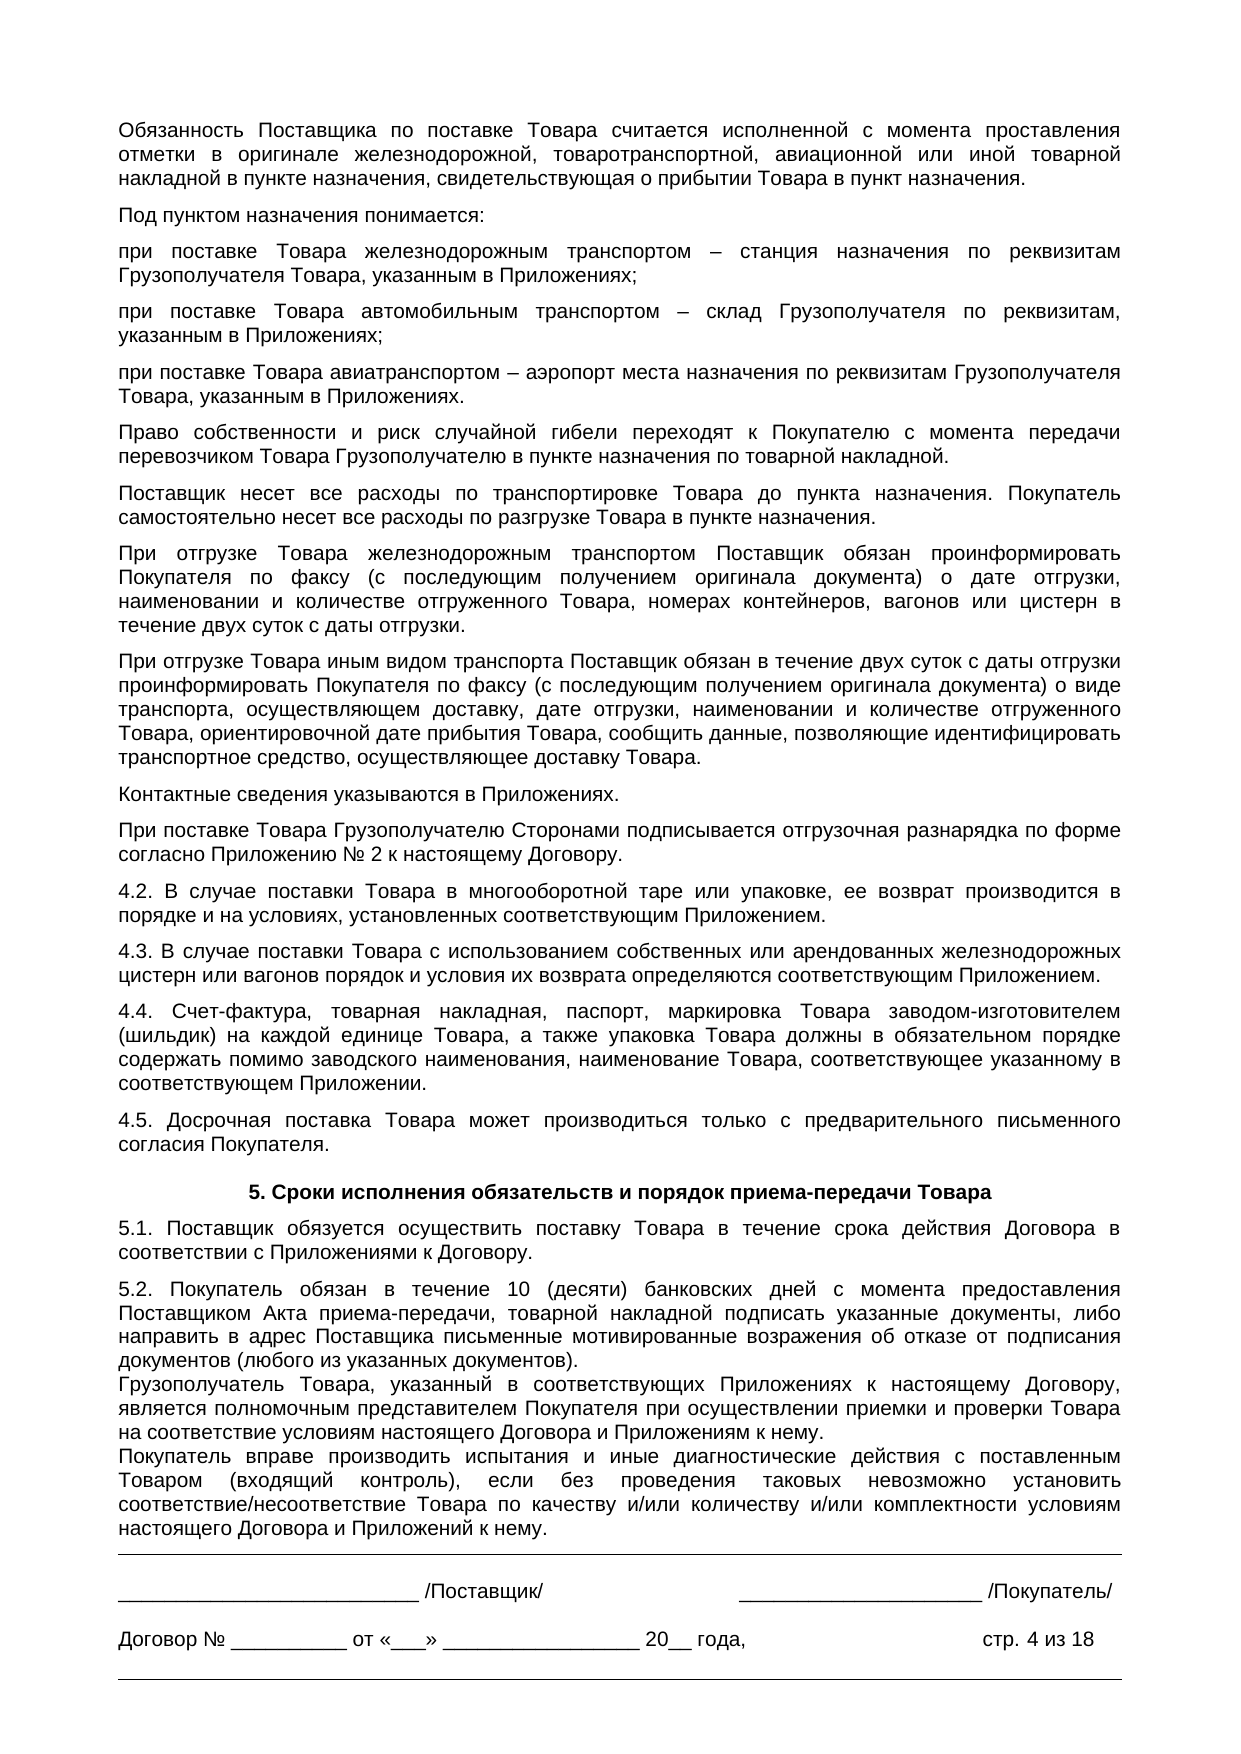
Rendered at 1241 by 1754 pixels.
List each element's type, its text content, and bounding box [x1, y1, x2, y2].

text при поставке Товара авиатранспортом – аэропорт места назначения по реквизитам Грузополучателя Товара, указанным в Приложениях. [118, 360, 1122, 408]
text При отгрузке Товара иным видом транспорта Поставщик обязан в течение двух суток с даты отгрузки проинформировать Покупателя по факсу (с последующим получением оригинала документа) о виде транспорта, осуществляющем доставку, дате отгрузки, наименовании и количестве отгруженного Товара, ориентировочной дате прибытия Товара, сообщить данные, позволяющие идентифицировать транспортное средство, осуществляющее доставку Товара. [118, 649, 1122, 769]
text Покупатель вправе производить испытания и иные диагностические действия с поставленным Товаром (входящий контроль), если без проведения таковых невозможно установить соответствие/несоответствие Товара по качеству и/или количеству и/или комплектности условиям настоящего Договора и Приложений к нему. [118, 1444, 1122, 1540]
text Поставщик несет все расходы по транспортировке Товара до пункта назначения. Покупатель самостоятельно несет все расходы по разгрузке Товара в пункте назначения. [118, 481, 1122, 528]
text Право собственности и риск случайной гибели переходят к Покупателю с момента передачи перевозчиком Товара Грузополучателю в пункте назначения по товарной накладной. [118, 420, 1122, 468]
text 5.2. Покупатель обязан в течение 10 (десяти) банковских дней с момента предоставления Поставщиком Акта приема-передачи, товарной накладной подписать указанные документы, либо направить в адрес Поставщика письменные мотивированные возражения об отказе от подписания документов (любого из указанных документов). [118, 1276, 1122, 1372]
text Контактные сведения указываются в Приложениях. [118, 782, 1122, 806]
text при поставке Товара автомобильным транспортом – склад Грузополучателя по реквизитам, указанным в Приложениях; [118, 299, 1122, 347]
text При отгрузке Товара железнодорожным транспортом Поставщик обязан проинформировать Покупателя по факсу (с последующим получением оригинала документа) о дате отгрузки, наименовании и количестве отгруженного Товара, номерах контейнеров, вагонов или цистерн в течение двух суток с даты отгрузки. [118, 541, 1122, 637]
text при поставке Товара железнодорожным транспортом – станция назначения по реквизитам Грузополучателя Товара, указанным в Приложениях; [118, 239, 1122, 287]
text 4.4. Счет-фактура, товарная накладная, паспорт, маркировка Товара заводом-изготовителем (шильдик) на каждой единице Товара, а также упаковка Товара должны в обязательном порядке содержать помимо заводского наименования, наименование Товара, соответствующее указанному в соответствующем Приложении. [118, 999, 1122, 1095]
text 4.3. В случае поставки Товара с использованием собственных или арендованных железнодорожных цистерн или вагонов порядок и условия их возврата определяются соответствующим Приложением. [118, 939, 1122, 987]
text 5. Сроки исполнения обязательств и порядок приема-передачи Товара [118, 1179, 1122, 1203]
text Под пунктом назначения понимается: [118, 202, 1122, 226]
text 4.5. Досрочная поставка Товара может производиться только с предварительного письменного согласия Покупателя. [118, 1108, 1122, 1156]
text 5.1. Поставщик обязуется осуществить поставку Товара в течение срока действия Договора в соответствии с Приложениями к Договору. [118, 1216, 1122, 1264]
text При поставке Товара Грузополучателю Сторонами подписывается отгрузочная разнарядка по форме согласно Приложению № 2 к настоящему Договору. [118, 818, 1122, 866]
text Грузополучатель Товара, указанный в соответствующих Приложениях к настоящему Договору, является полномочным представителем Покупателя при осуществлении приемки и проверки Товара на соответствие условиям настоящего Договора и Приложениям к нему. [118, 1372, 1122, 1444]
text Обязанность Поставщика по поставке Товара считается исполненной с момента проставления отметки в оригинале железнодорожной, товаротранспортной, авиационной или иной товарной накладной в пункте назначения, свидетельствующая о прибытии Товара в пункт назначения. [118, 118, 1122, 190]
text 4.2. В случае поставки Товара в многооборотной таре или упаковке, ее возврат производится в порядке и на условиях, установленных соответствующим Приложением. [118, 878, 1122, 926]
